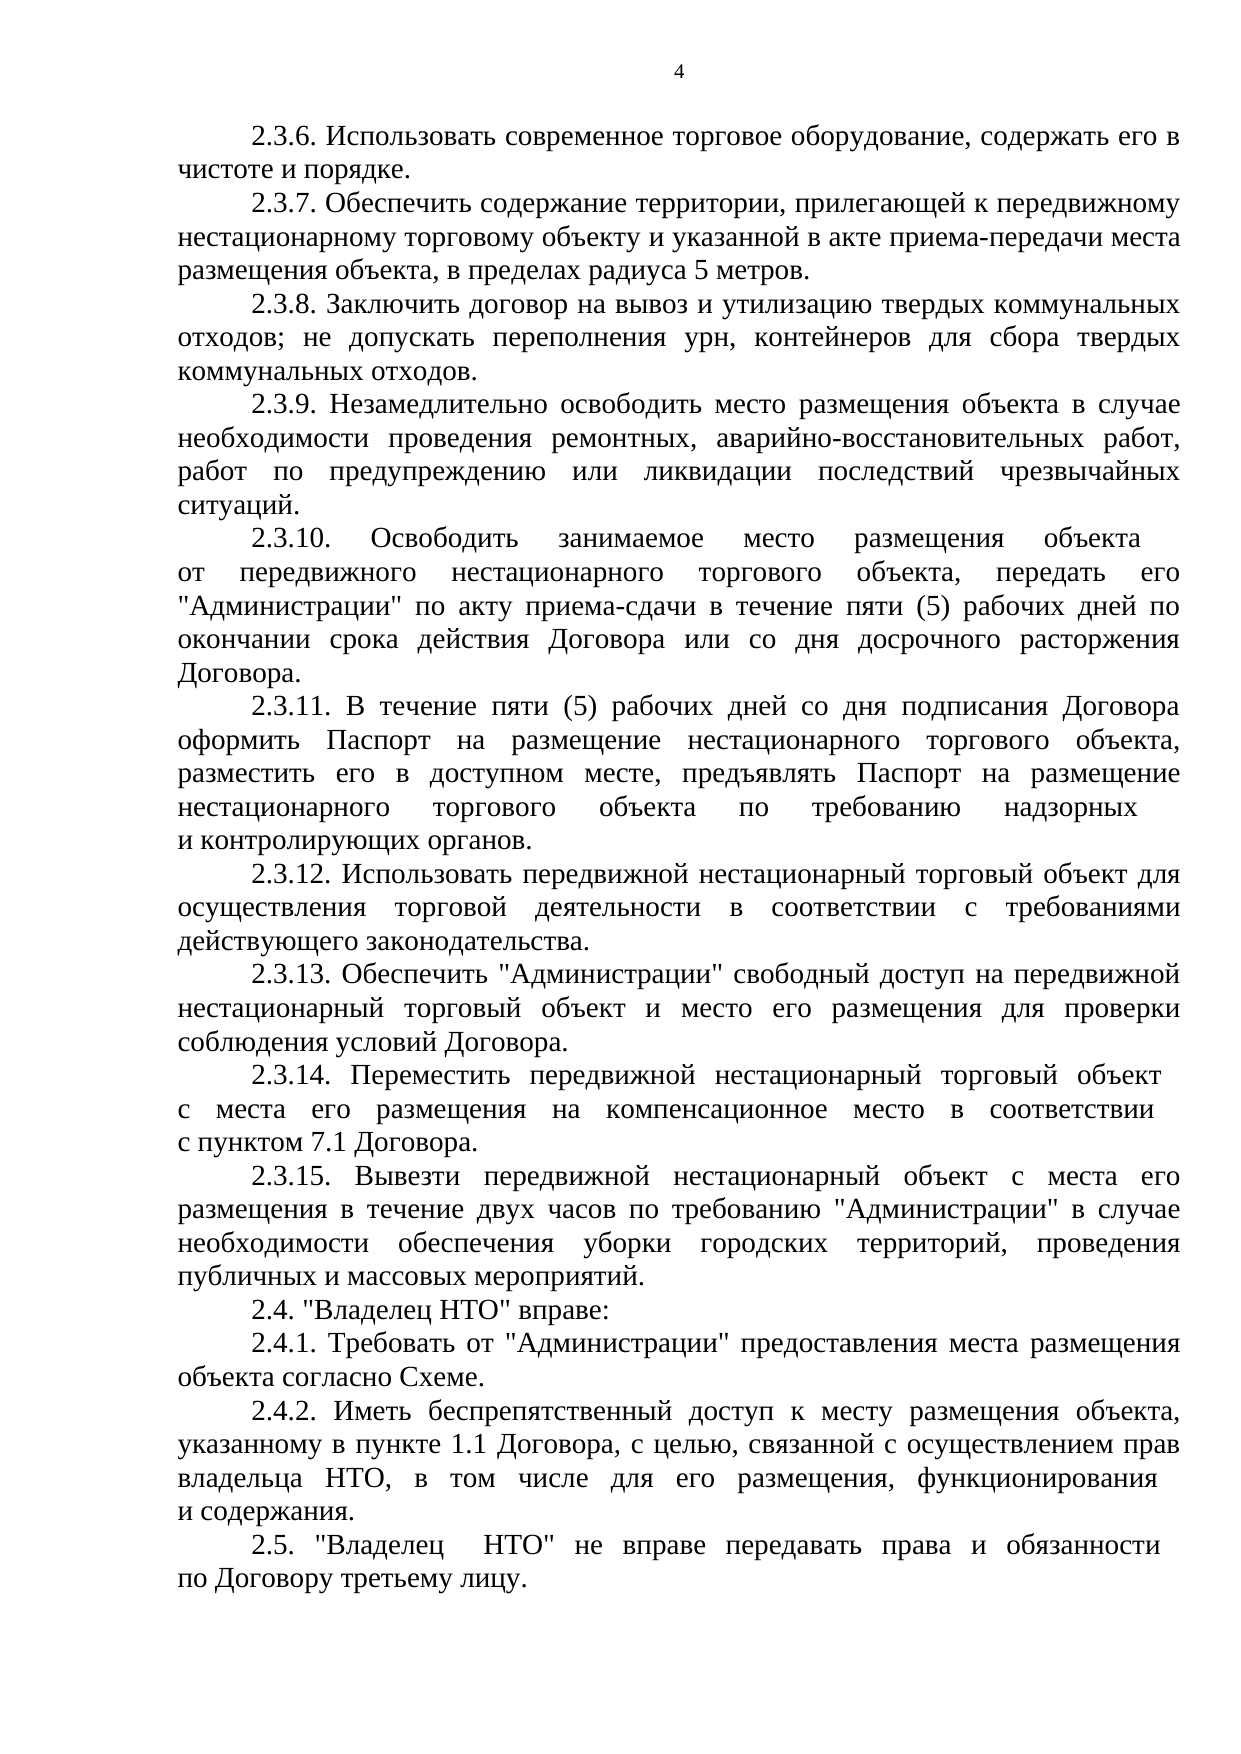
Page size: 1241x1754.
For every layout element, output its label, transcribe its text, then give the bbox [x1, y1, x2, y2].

text 2.3.9. Незамедлительно освободить место размещения объекта в случае необходимости проведения ремонтных, аварийно-восстановительных работ, работ по предупреждению или ликвидации последствий чрезвычайных ситуаций. [177, 386, 1181, 521]
text 2.3.7. Обеспечить содержание территории, прилегающей к передвижному нестационарному торговому объекту и указанной в акте приема-передачи места размещения объекта, в пределах радиуса 5 метров. [177, 185, 1181, 286]
text 2.4.2. Иметь беспрепятственный доступ к месту размещения объекта, указанному в пункте 1.1 Договора, с целью, связанной с осуществлением прав владельца НТО, в том числе для его размещения, функционирования и содержания. [177, 1393, 1181, 1527]
text 2.4. "Владелец НТО" вправе: [177, 1292, 1181, 1326]
text 2.3.14. Переместить передвижной нестационарный торговый объект с места его размещения на компенсационное место в соответствии с пунктом 7.1 Договора. [177, 1057, 1181, 1158]
text 2.3.11. В течение пяти (5) рабочих дней со дня подписания Договора оформить Паспорт на размещение нестационарного торгового объекта, разместить его в доступном месте, предъявлять Паспорт на размещение нестационарного торгового объекта по требованию надзорных и контролирующих органов. [177, 688, 1181, 856]
text 2.3.13. Обеспечить "Администрации" свободный доступ на передвижной нестационарный торговый объект и место его размещения для проверки соблюдения условий Договора. [177, 957, 1181, 1057]
text 2.4.1. Требовать от "Администрации" предоставления места размещения объекта согласно Схеме. [177, 1326, 1181, 1393]
text 2.3.8. Заключить договор на вывоз и утилизацию твердых коммунальных отходов; не допускать переполнения урн, контейнеров для сбора твердых коммунальных отходов. [177, 286, 1181, 386]
text 2.3.10. Освободить занимаемое место размещения объекта от передвижного нестационарного торгового объекта, передать его "Администрации" по акту приема-сдачи в течение пяти (5) рабочих дней по окончании срока действия Договора или со дня досрочного расторжения Договора. [177, 521, 1181, 688]
text 2.3.15. Вывезти передвижной нестационарный объект с места его размещения в течение двух часов по требованию "Администрации" в случае необходимости обеспечения уборки городских территорий, проведения публичных и массовых мероприятий. [177, 1158, 1181, 1292]
text 2.3.6. Использовать современное торговое оборудование, содержать его в чистоте и порядке. [177, 118, 1181, 185]
text 2.3.12. Использовать передвижной нестационарный торговый объект для осуществления торговой деятельности в соответствии с требованиями действующего законодательства. [177, 856, 1181, 957]
text 2.5. "Владелец НТО" не вправе передавать права и обязанности по Договору третьему лицу. [177, 1527, 1181, 1594]
